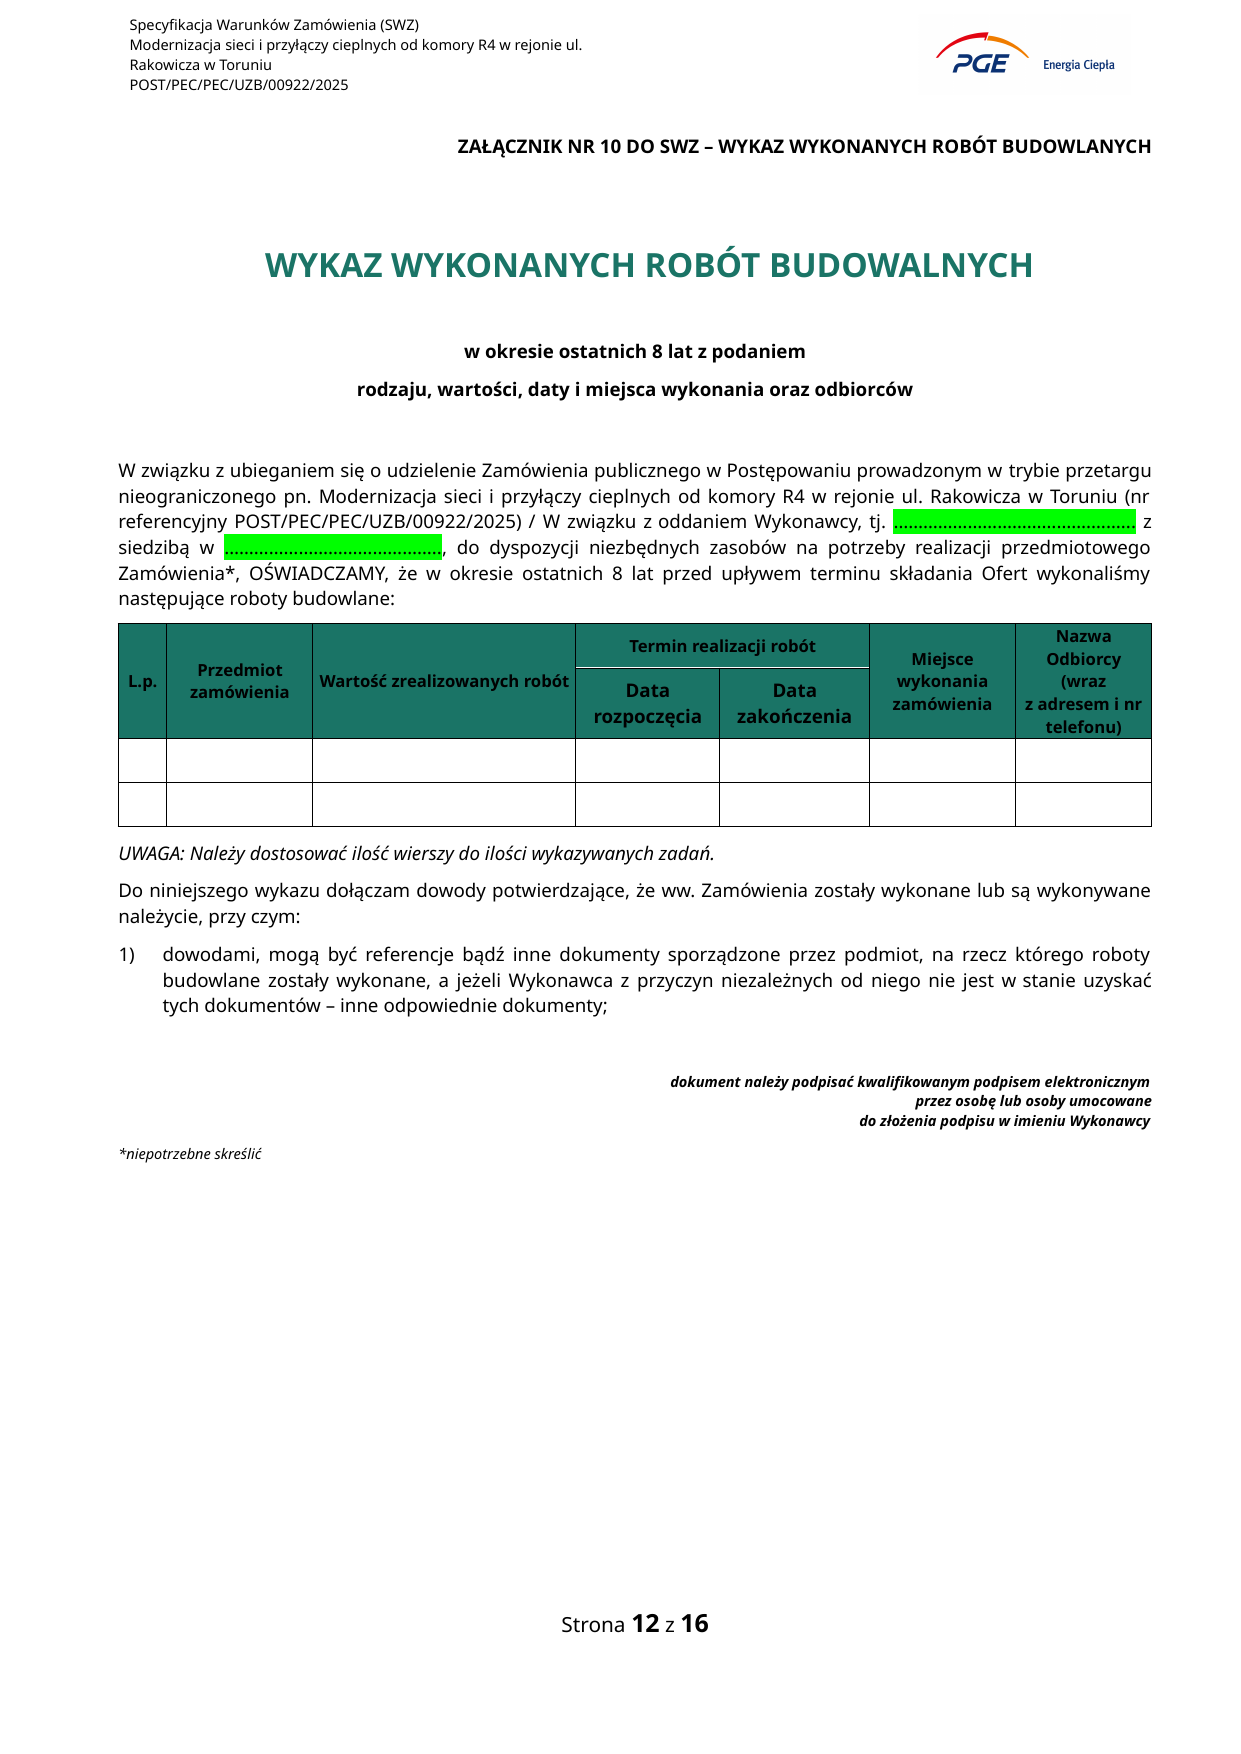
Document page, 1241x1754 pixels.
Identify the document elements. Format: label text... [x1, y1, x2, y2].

table_header Przedmiot zamówienia [167, 624, 312, 738]
table_header Miejsce wykonania zamówienia [870, 624, 1015, 738]
subtitle *niepotrzebne skreślić [118, 1143, 1181, 1163]
table_cell [870, 783, 1015, 826]
subtitle do złożenia podpisu w imieniu Wykonawcy [118, 1111, 1152, 1131]
subtitle przez osobę lub osoby umocowane [118, 1091, 1152, 1111]
subtitle WYKAZ WYKONANYCH ROBÓT BUDOWALNYCH [118, 242, 1181, 287]
table_cell [119, 783, 166, 826]
table_cell [1016, 739, 1151, 782]
table_cell [576, 783, 719, 826]
table_cell [720, 783, 869, 826]
table_cell Data rozpoczęcia [576, 669, 719, 738]
subtitle dowodami, mogą być referencje bądź inne dokumenty sporządzone przez podmiot, na rzecz którego roboty budowlane zostały wykonane, a jeżeli Wykonawca z przyczyn niezależnych od niego nie jest w stanie uzyskać tych dokumentów – inne odpowiednie dokumenty; [118, 941, 1152, 1018]
picture [918, 14, 1131, 95]
table_cell [167, 739, 312, 782]
table_header Nazwa Odbiorcy (wraz z adresem i nr telefonu) [1016, 624, 1151, 738]
table_cell [870, 739, 1015, 782]
table_cell [1016, 783, 1151, 826]
text ZAŁĄCZNIK NR 10 DO SWZ – WYKAZ WYKONANYCH ROBÓT BUDOWLANYCH [118, 133, 1152, 158]
subtitle W związku z ubieganiem się o udzielenie Zamówienia publicznego w Postępowaniu prowadzonym w trybie przetargu nieograniczonego pn. Modernizacja sieci i przyłączy cieplnych od komory R4 w rejonie ul. Rakowicza w Toruniu (nr referencyjny POST/PEC/PEC/UZB/00922/2025) / W związku z oddaniem Wykonawcy, tj. ………………………………….……... z siedzibą w …………………………………….., do dyspozycji niezbędnych zasobów na potrzeby realizacji przedmiotowego Zamówienia*, OŚWIADCZAMY, że w okresie ostatnich 8 lat przed upływem terminu składania Ofert wykonaliśmy następujące roboty budowlane: [118, 458, 1152, 611]
subtitle Do niniejszego wykazu dołączam dowody potwierdzające, że ww. Zamówienia zostały wykonane lub są wykonywane należycie, przy czym: [118, 878, 1152, 929]
table_cell Data zakończenia [720, 669, 869, 738]
table_header L.p. [119, 624, 166, 738]
table_cell [576, 739, 719, 782]
table_header Termin realizacji robót [576, 624, 869, 667]
table_cell [720, 739, 869, 782]
subtitle dokument należy podpisać kwalifikowanym podpisem elektronicznym [118, 1071, 1152, 1091]
table_cell [119, 739, 166, 782]
table_header Wartość zrealizowanych robót [313, 624, 575, 738]
subtitle UWAGA: Należy dostosować ilość wierszy do ilości wykazywanych zadań. [118, 840, 1181, 865]
text rodzaju, wartości, daty i miejsca wykonania oraz odbiorców [118, 376, 1152, 401]
table_cell [167, 783, 312, 826]
table_cell [313, 783, 575, 826]
table_cell [313, 739, 575, 782]
text w okresie ostatnich 8 lat z podaniem [118, 338, 1152, 363]
